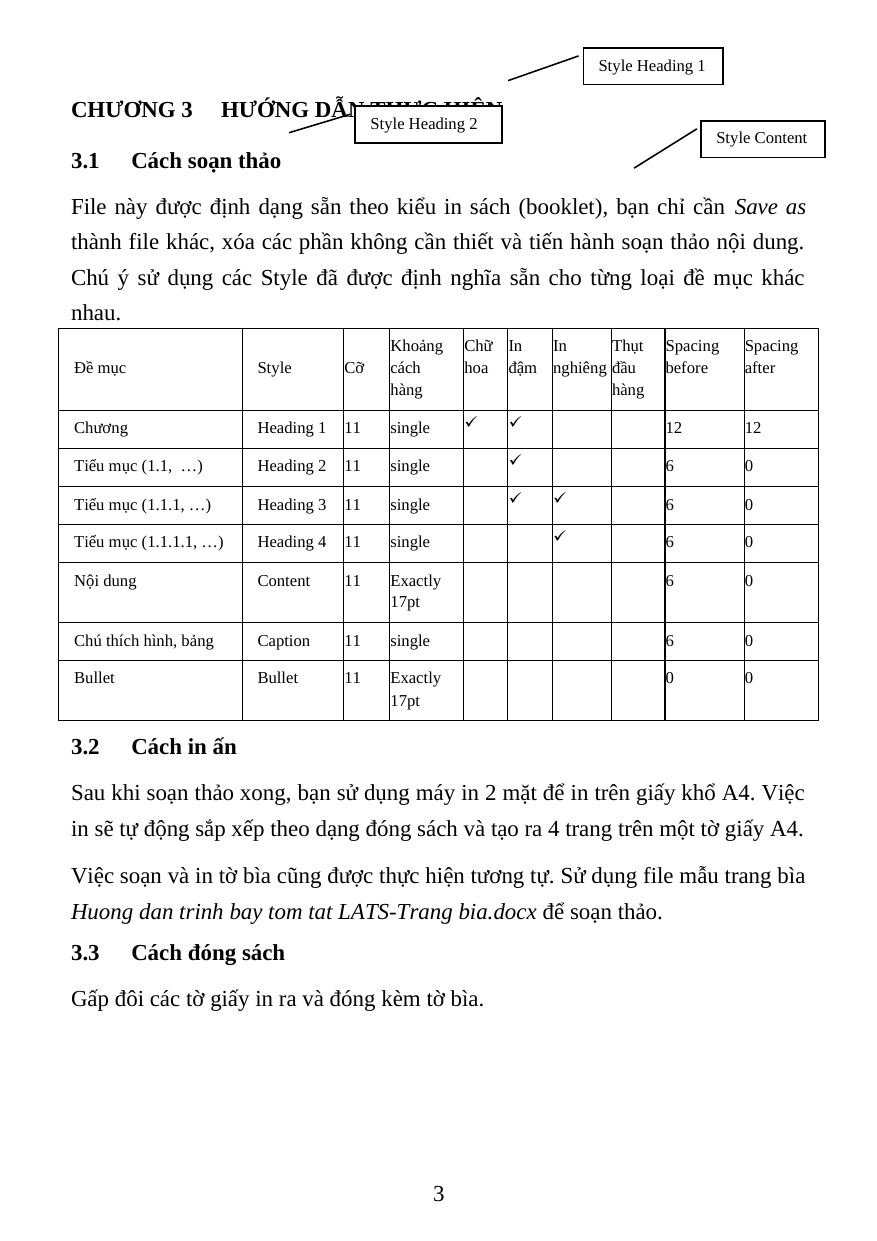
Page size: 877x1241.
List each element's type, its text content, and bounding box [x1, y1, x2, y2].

table_cell Tiểu mục (1.1.1, …) [59, 487, 242, 524]
table_cell 6 [666, 525, 744, 562]
table_cell [464, 487, 507, 524]
table_cell single [390, 411, 463, 448]
table_cell Exactly 17pt [390, 563, 463, 622]
table_cell 6 [666, 487, 744, 524]
subtitle Cách in ấn [71, 733, 806, 760]
table_header In nghiêng [553, 329, 611, 410]
table_cell Heading 1 [243, 411, 343, 448]
table_cell 11 [344, 661, 389, 720]
table_cell 0 [745, 661, 818, 720]
table_cell [553, 563, 611, 622]
table_cell [553, 623, 611, 660]
table_cell 0 [666, 661, 744, 720]
table_cell 0 [745, 449, 818, 486]
table_cell [464, 411, 507, 448]
table_cell [508, 525, 552, 562]
table_cell 11 [344, 449, 389, 486]
table_cell Tiểu mục (1.1.1.1, …) [59, 525, 242, 562]
table_cell [464, 525, 507, 562]
text Sau khi soạn thảo xong, bạn sử dụng máy in 2 mặt để in trên giấy khổ A4. Việc in sẽ tự động sắp xếp theo dạng đóng sách và tạo ra 4 trang trên một tờ giấy A4. [71, 772, 806, 843]
table_header Style [243, 329, 343, 410]
table_cell 6 [666, 623, 744, 660]
table_cell Chú thích hình, bảng [59, 623, 242, 660]
table_cell Heading 4 [243, 525, 343, 562]
table_cell Chương [59, 411, 242, 448]
table_cell Nội dung [59, 563, 242, 622]
table_cell [612, 563, 664, 622]
table_cell [508, 449, 552, 486]
table_cell [553, 411, 611, 448]
table_cell [612, 487, 664, 524]
table_cell [464, 449, 507, 486]
table_header Cỡ [344, 329, 389, 410]
table_header In đậm [508, 329, 552, 410]
table_cell Exactly 17pt [390, 661, 463, 720]
table_cell [553, 487, 611, 524]
table_cell 0 [745, 563, 818, 622]
table_cell 11 [344, 487, 389, 524]
table_cell 11 [344, 623, 389, 660]
table_cell [464, 623, 507, 660]
table_cell Caption [243, 623, 343, 660]
subtitle HƯỚNG DẪN THỰC HIỆN [71, 96, 806, 122]
table_cell [612, 623, 664, 660]
table_cell [508, 487, 552, 524]
table_cell Heading 2 [243, 449, 343, 486]
table_cell [553, 449, 611, 486]
table_header Khoảng cách hàng [390, 329, 463, 410]
table_cell 0 [745, 623, 818, 660]
table_cell 11 [344, 525, 389, 562]
table_cell [553, 661, 611, 720]
table_cell 6 [666, 563, 744, 622]
table_cell [464, 661, 507, 720]
table_cell 0 [745, 487, 818, 524]
table_cell [553, 525, 611, 562]
table_cell [612, 411, 664, 448]
text File này được định dạng sẵn theo kiểu in sách (booklet), bạn chỉ cần Save as thành file khác, xóa các phần không cần thiết và tiến hành soạn thảo nội dung. Chú ý sử dụng các Style đã được định nghĩa sẵn cho từng loại đề mục khác nhau. [71, 186, 806, 328]
table_cell [612, 525, 664, 562]
table_cell [508, 411, 552, 448]
table_header Thụt đầu hàng [612, 329, 664, 410]
table_cell Bullet [243, 661, 343, 720]
table_cell Bullet [59, 661, 242, 720]
text Việc soạn và in tờ bìa cũng được thực hiện tương tự. Sử dụng file mẫu trang bìa Huong dan trinh bay tom tat LATS-Trang bia.docx để soạn thảo. [71, 856, 806, 926]
table_cell 6 [666, 449, 744, 486]
table_header Spacing after [745, 329, 818, 410]
table_cell [508, 563, 552, 622]
table_cell single [390, 623, 463, 660]
text Gấp đôi các tờ giấy in ra và đóng kèm tờ bìa. [71, 978, 806, 1013]
subtitle Cách đóng sách [71, 939, 806, 965]
table_cell Content [243, 563, 343, 622]
table_cell single [390, 487, 463, 524]
table_cell Tiểu mục (1.1, …) [59, 449, 242, 486]
table_cell 12 [666, 411, 744, 448]
table_header Chữ hoa [464, 329, 507, 410]
table_cell 11 [344, 563, 389, 622]
table_cell [612, 661, 664, 720]
table_cell [612, 449, 664, 486]
table_cell 0 [745, 525, 818, 562]
table_cell single [390, 525, 463, 562]
subtitle Cách soạn thảo [71, 147, 806, 173]
table_cell [508, 661, 552, 720]
table_header Đề mục [59, 329, 242, 410]
table_cell [508, 623, 552, 660]
table_cell 12 [745, 411, 818, 448]
table_header Spacing before [666, 329, 744, 410]
table_cell [464, 563, 507, 622]
table_cell Heading 3 [243, 487, 343, 524]
table_cell 11 [344, 411, 389, 448]
table_cell single [390, 449, 463, 486]
